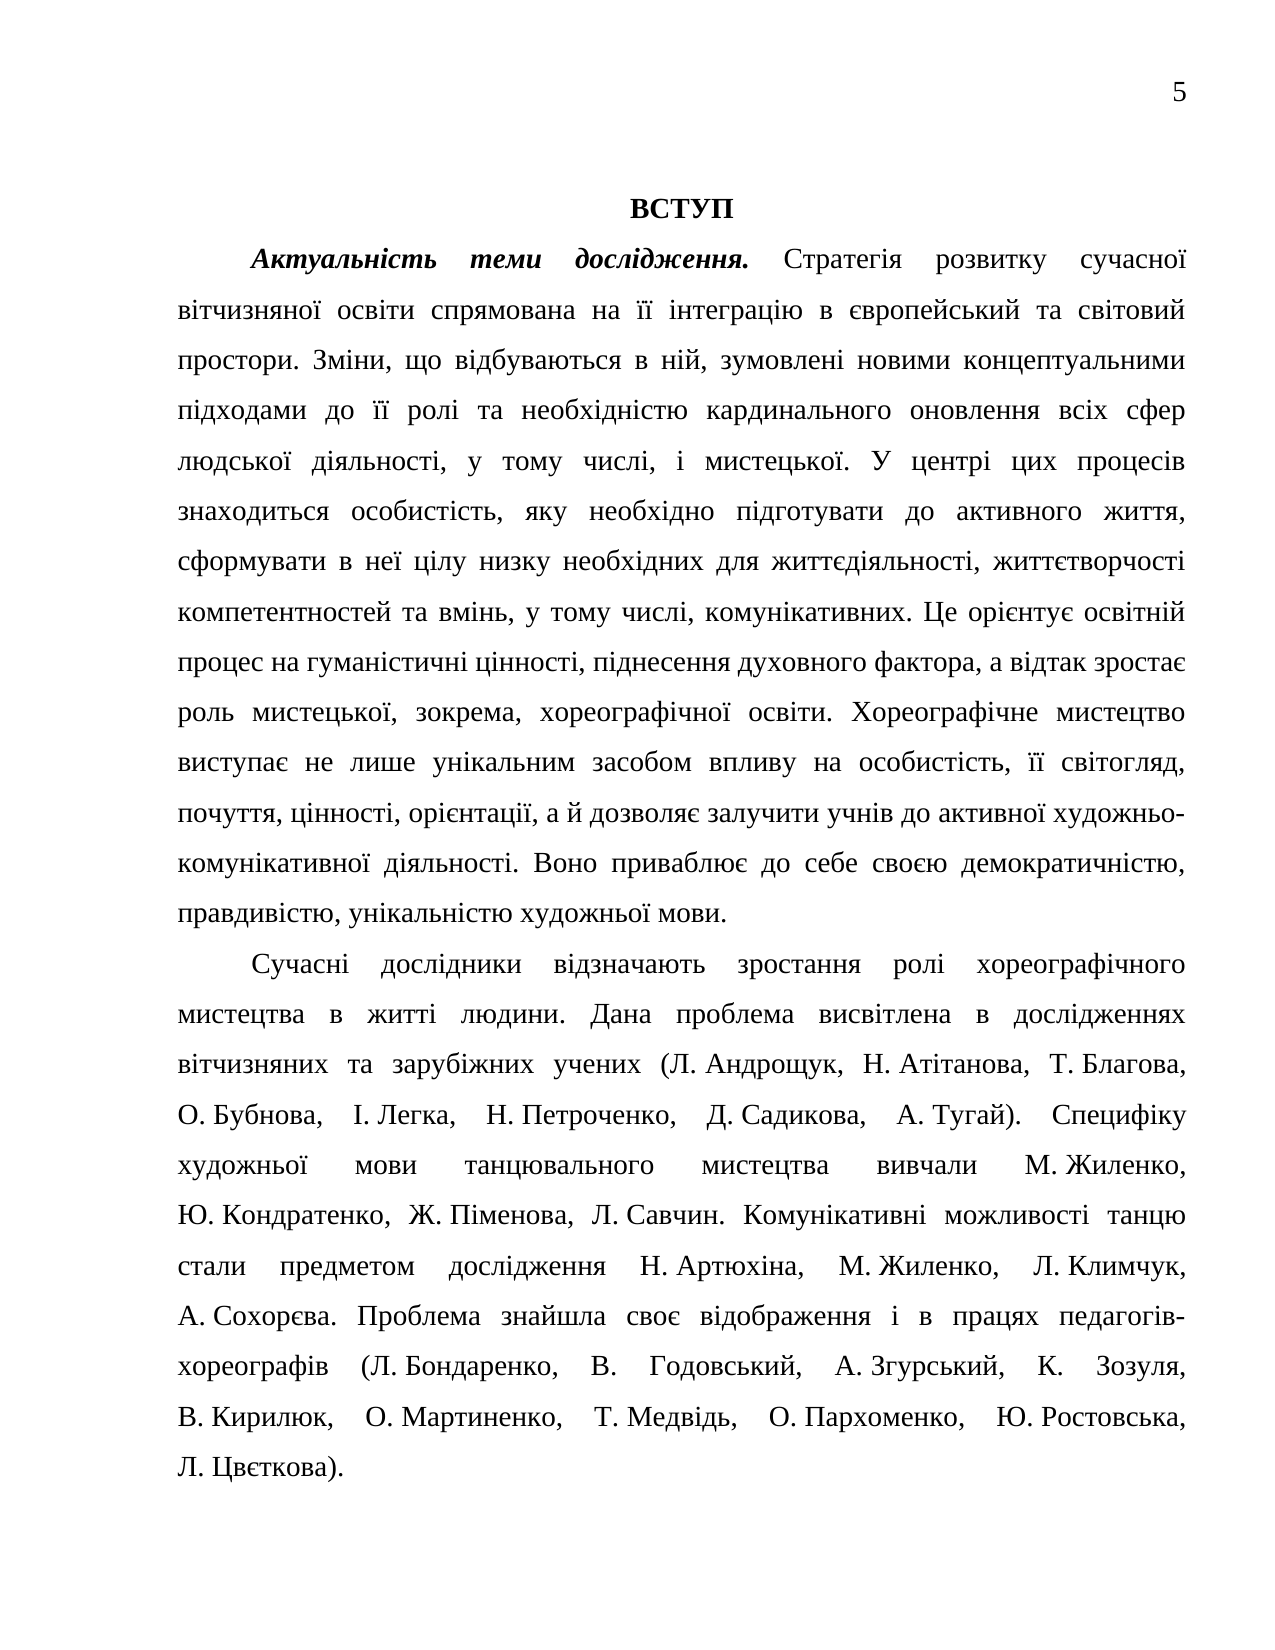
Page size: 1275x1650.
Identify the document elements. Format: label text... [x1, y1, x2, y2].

text Актуальність теми дослідження. Стратегія розвитку сучасної вітчизняної освіти спрямована на її інтеграцію в європейський та світовий простори. Зміни, що відбуваються в ній, зумовлені новими концептуальними підходами до її ролі та необхідністю кардинального оновлення всіх сфер людської діяльності, у тому числі, і мистецької. У центрі цих процесів знаходиться особистість, яку необхідно підготувати до активного життя, сформувати в неї цілу низку необхідних для життєдіяльності, життєтворчості компетентностей та вмінь, у тому числі, комунікативних. Це орієнтує освітній процес на гуманістичні цінності, піднесення духовного фактора, а відтак зростає роль мистецької, зокрема, хореографічної освіти. Хореографічне мистецтво виступає не лише унікальним засобом впливу на особистість, її світогляд, почуття, цінності, орієнтації, а й дозволяє залучити учнів до активної художньо-комунікативної діяльності. Воно приваблює до себе своєю демократичністю, правдивістю, унікальністю художньої мови. [177, 241, 1186, 929]
text ВСТУП [177, 191, 1186, 225]
text Сучасні дослідники відзначають зростання ролі хореографічного мистецтва в житті людини. Дана проблема висвітлена в дослідженнях вітчизняних та зарубіжних учених (Л. Андрощук, Н. Атітанова, Т. Благова, О. Бубнова, І. Легка, Н. Петроченко, Д. Садикова, А. Тугай). Специфіку художньої мови танцювального мистецтва вивчали М. Жиленко, Ю. Кондратенко, Ж. Піменова, Л. Савчин. Комунікативні можливості танцю стали предметом дослідження Н. Артюхіна, М. Жиленко, Л. Климчук, А. Сохорєва. Проблема знайшла своє відображення і в працях педагогів-хореографів (Л. Бондаренко, В. Годовський, А. Згурський, К. Зозуля, В. Кирилюк, О. Мартиненко, Т. Медвідь, О. Пархоменко, Ю. Ростовська, Л. Цвєткова). [177, 946, 1186, 1482]
